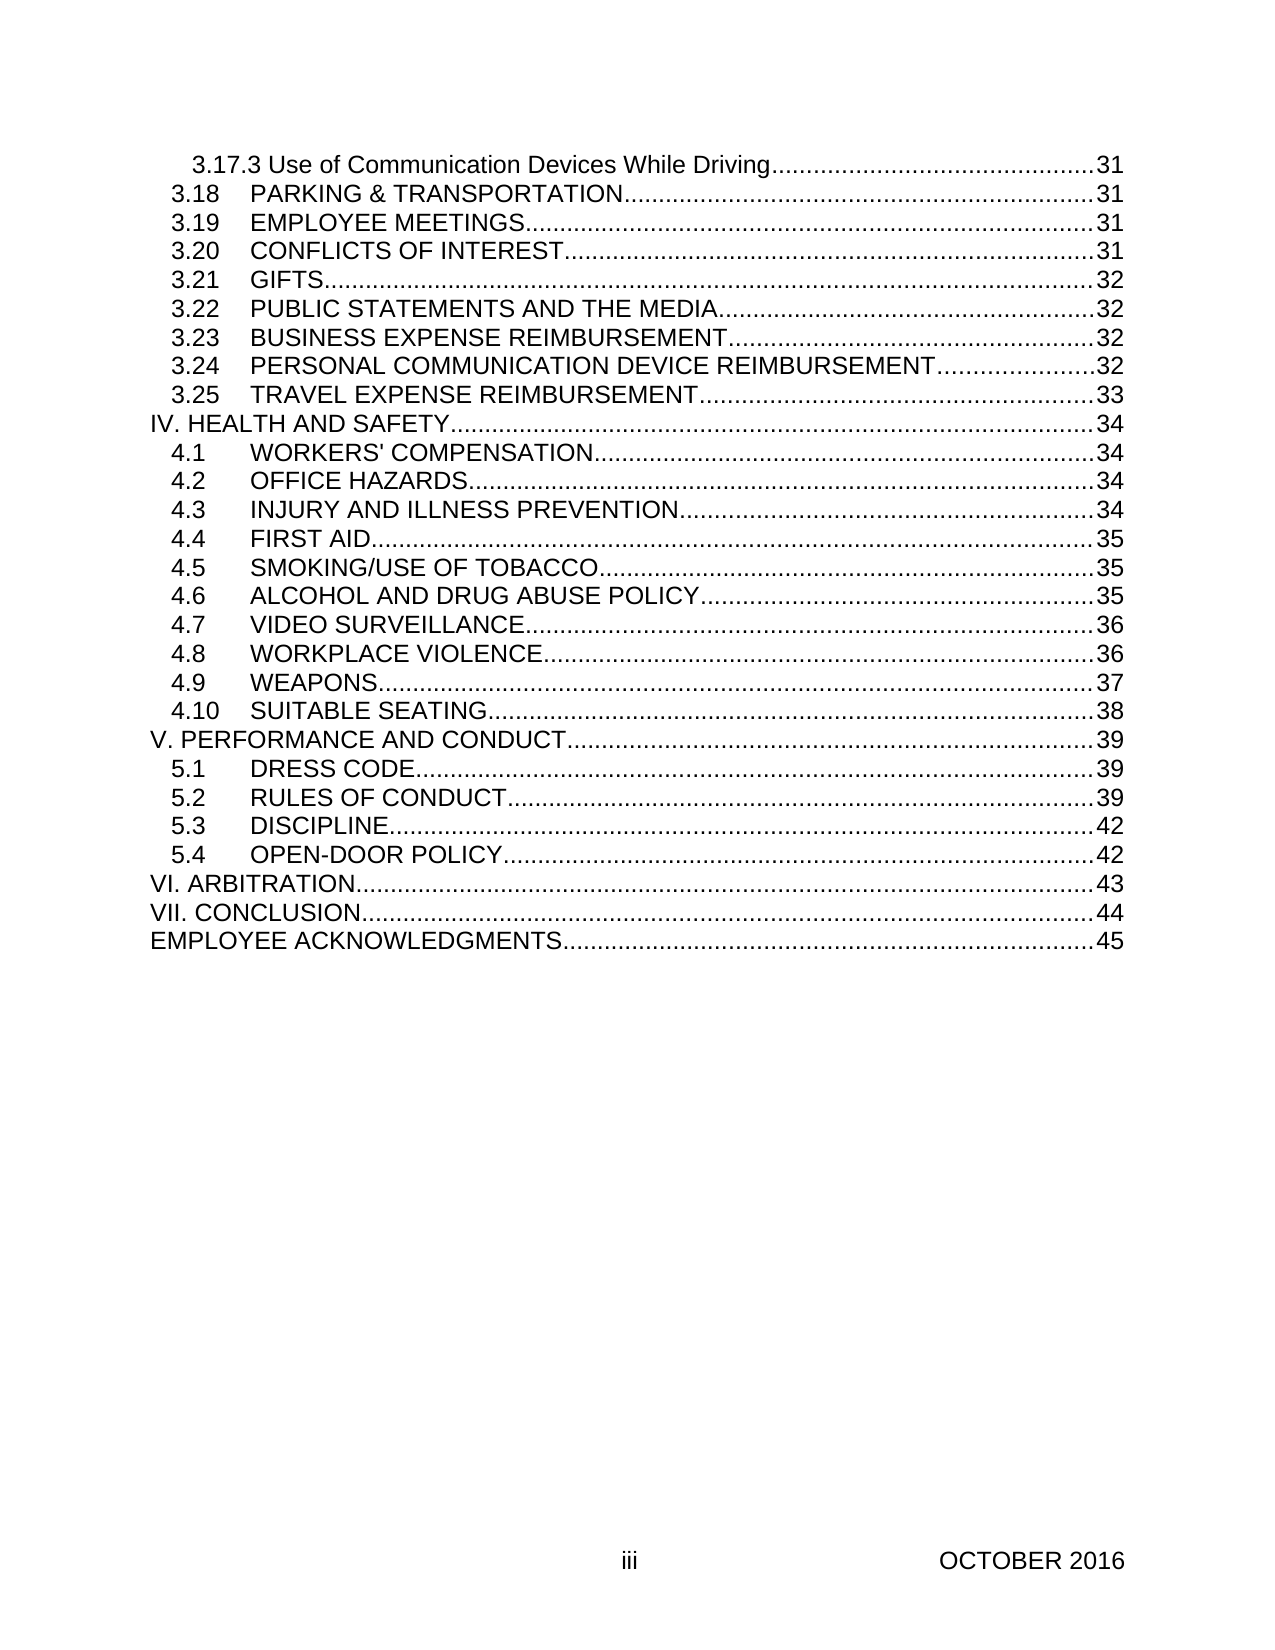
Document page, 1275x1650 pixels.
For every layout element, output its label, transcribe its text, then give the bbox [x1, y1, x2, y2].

text 4.9 WEAPONS 37 [171, 667, 1125, 696]
text 4.6 ALCOHOL AND DRUG ABUSE POLICY 35 [171, 581, 1125, 610]
text V. PERFORMANCE AND CONDUCT 39 [150, 725, 1125, 754]
text 4.2 OFFICE HAZARDS 34 [171, 466, 1125, 495]
text 5.2 RULES OF CONDUCT 39 [171, 782, 1125, 811]
text 4.10 SUITABLE SEATING 38 [171, 696, 1125, 725]
text VI. ARBITRATION 43 [150, 869, 1125, 897]
text 5.4 OPEN-DOOR POLICY 42 [171, 840, 1125, 869]
text EMPLOYEE ACKNOWLEDGMENTS 45 [150, 926, 1125, 955]
text VII. CONCLUSION 44 [150, 897, 1125, 926]
text 3.17.3 Use of Communication Devices While Driving 31 [192, 150, 1125, 179]
text 3.21 GIFTS 32 [171, 265, 1125, 294]
text 5.1 DRESS CODE 39 [171, 754, 1125, 782]
text 5.3 DISCIPLINE 42 [171, 811, 1125, 840]
text 3.24 PERSONAL COMMUNICATION DEVICE REIMBURSEMENT 32 [171, 351, 1125, 380]
text 3.18 PARKING & TRANSPORTATION 31 [171, 179, 1125, 207]
text 3.20 CONFLICTS OF INTEREST 31 [171, 236, 1125, 265]
text 3.22 PUBLIC STATEMENTS AND THE MEDIA 32 [171, 294, 1125, 322]
text 4.3 INJURY AND ILLNESS PREVENTION 34 [171, 495, 1125, 524]
text 4.8 WORKPLACE VIOLENCE 36 [171, 639, 1125, 667]
text 3.19 EMPLOYEE MEETINGS 31 [171, 207, 1125, 236]
text IV. HEALTH AND SAFETY 34 [150, 409, 1125, 437]
text 4.5 SMOKING/USE OF TOBACCO 35 [171, 552, 1125, 581]
text 3.25 TRAVEL EXPENSE REIMBURSEMENT 33 [171, 380, 1125, 409]
text 4.7 VIDEO SURVEILLANCE 36 [171, 610, 1125, 639]
text 4.4 FIRST AID 35 [171, 524, 1125, 552]
text 3.23 BUSINESS EXPENSE REIMBURSEMENT 32 [171, 322, 1125, 351]
text 4.1 WORKERS' COMPENSATION 34 [171, 437, 1125, 466]
